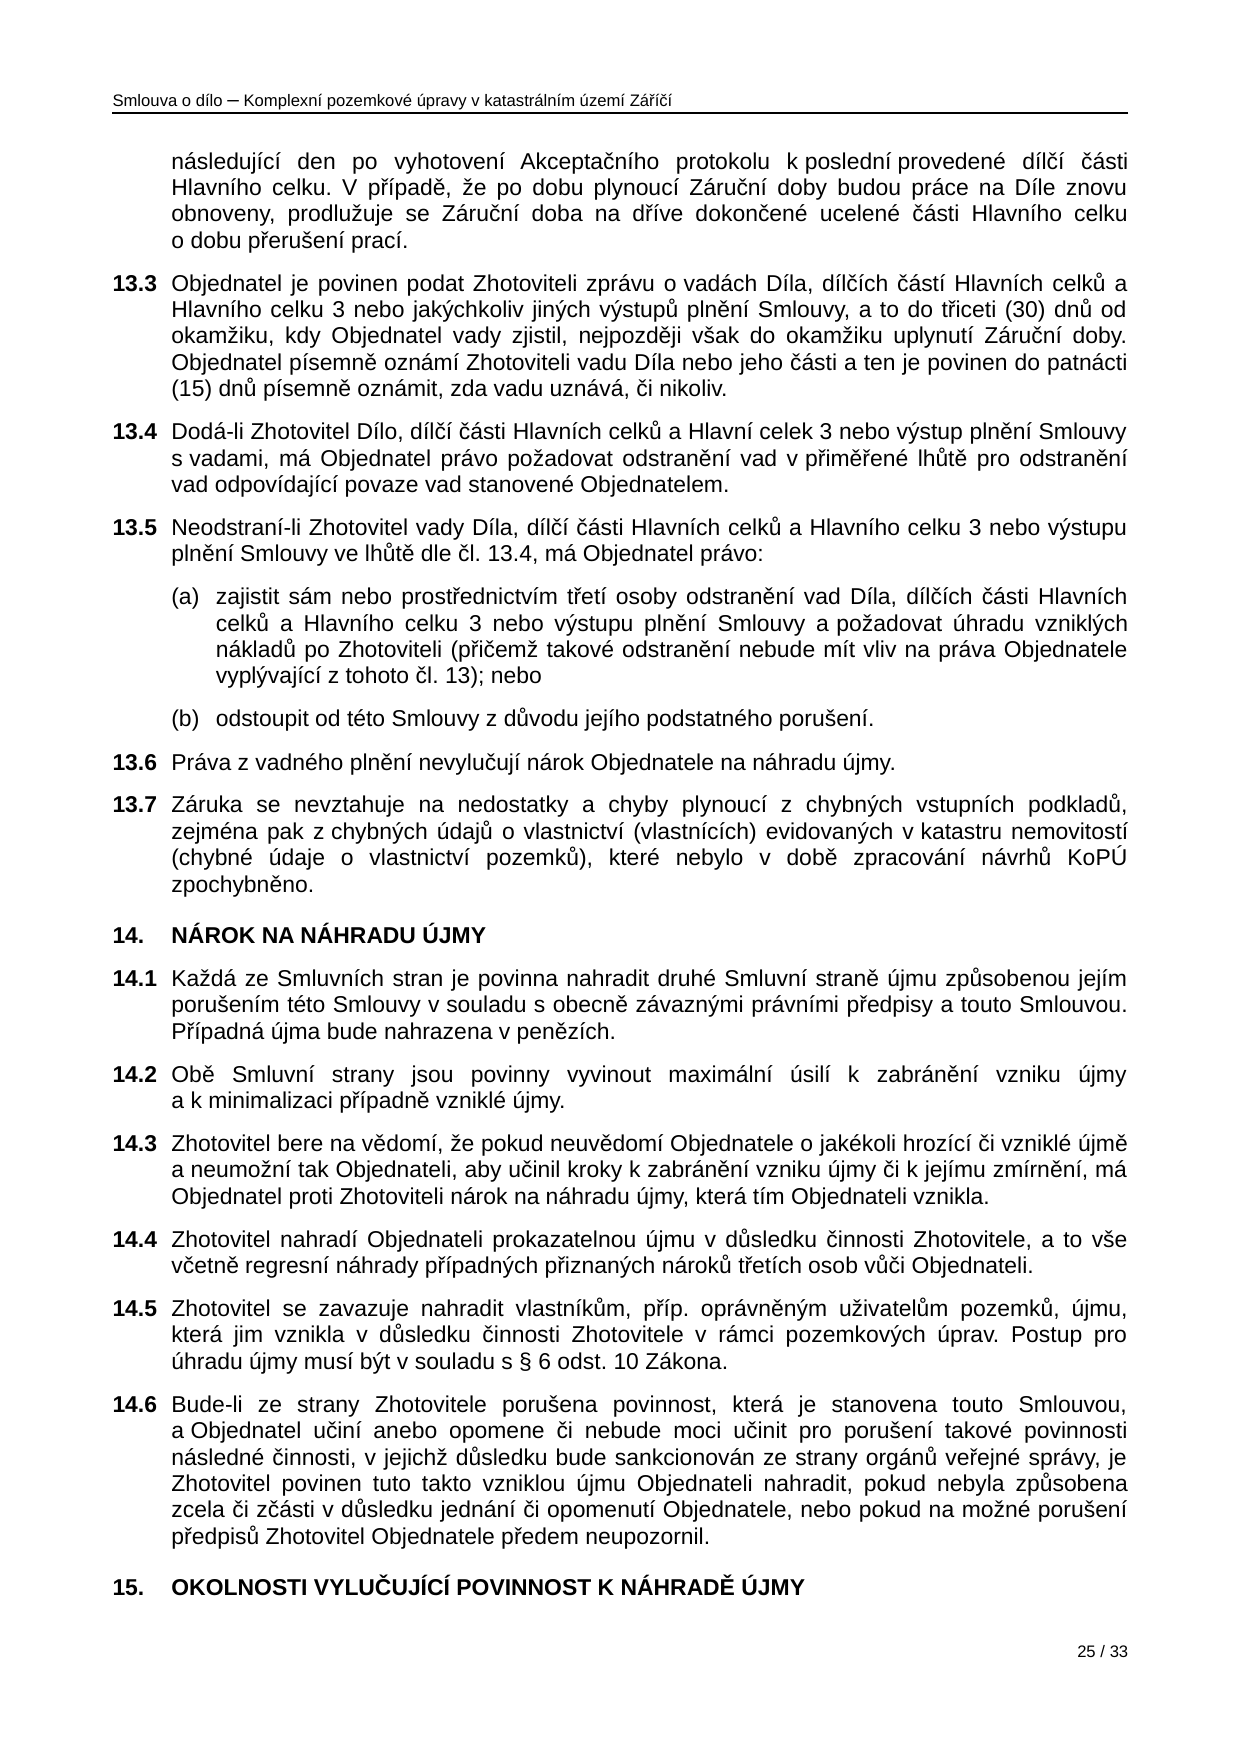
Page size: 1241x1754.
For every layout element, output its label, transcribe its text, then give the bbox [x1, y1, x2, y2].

text Nárok na náhradu újmy [112, 922, 1128, 948]
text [112, 148, 1128, 253]
text Záruka se nevztahuje na nedostatky a chyby plynoucí z chybných vstupních podkladů, zejména pak z chybných údajů o vlastnictví (vlastnících) evidovaných v katastru nemovitostí (chybné údaje o vlastnictví pozemků), které nebylo v době zpracování návrhů KoPÚ zpochybněno. [112, 791, 1128, 897]
text odstoupit od této Smlouvy z důvodu jejího podstatného porušení. [171, 705, 1128, 732]
text Obě Smluvní strany jsou povinny vyvinout maximální úsilí k zabránění vzniku újmy a k minimalizaci případně vzniklé újmy. [112, 1061, 1128, 1113]
text Každá ze Smluvních stran je povinna nahradit druhé Smluvní straně újmu způsobenou jejím porušením této Smlouvy v souladu s obecně závaznými právními předpisy a touto Smlouvou. Případná újma bude nahrazena v penězích. [112, 965, 1128, 1044]
text Dodá-li Zhotovitel Dílo, dílčí části Hlavních celků a Hlavní celek 3 nebo výstup plnění Smlouvy s vadami, má Objednatel právo požadovat odstranění vad v přiměřené lhůtě pro odstranění vad odpovídající povaze vad stanovené Objednatelem. [112, 418, 1128, 497]
text Práva z vadného plnění nevylučují nárok Objednatele na náhradu újmy. [112, 748, 1128, 775]
text Objednatel je povinen podat Zhotoviteli zprávu o vadách Díla, dílčích částí Hlavních celků a Hlavního celku 3 nebo jakýchkoliv jiných výstupů plnění Smlouvy, a to do třiceti (30) dnů od okamžiku, kdy Objednatel vady zjistil, nejpozději však do okamžiku uplynutí Záruční doby. Objednatel písemně oznámí Zhotoviteli vadu Díla nebo jeho části a ten je povinen do patnácti (15) dnů písemně oznámit, zda vadu uznává, či nikoliv. [112, 270, 1128, 402]
text Okolnosti vylučující povinnost k náhradě újmy [112, 1574, 1128, 1600]
text Neodstraní-li Zhotovitel vady Díla, dílčí části Hlavních celků a Hlavního celku 3 nebo výstupu plnění Smlouvy ve lhůtě dle čl. 13.4, má Objednatel právo: [112, 514, 1128, 567]
text Bude-li ze strany Zhotovitele porušena povinnost, která je stanovena touto Smlouvou, a Objednatel učiní anebo opomene či nebude moci učinit pro porušení takové povinnosti následné činnosti, v jejichž důsledku bude sankcionován ze strany orgánů veřejné správy, je Zhotovitel povinen tuto takto vzniklou újmu Objednateli nahradit, pokud nebyla způsobena zcela či zčásti v důsledku jednání či opomenutí Objednatele, nebo pokud na možné porušení předpisů Zhotovitel Objednatele předem neupozornil. [112, 1391, 1128, 1549]
text Zhotovitel bere na vědomí, že pokud neuvědomí Objednatele o jakékoli hrozící či vzniklé újmě a neumožní tak Objednateli, aby učinil kroky k zabránění vzniku újmy či k jejímu zmírnění, má Objednatel proti Zhotoviteli nárok na náhradu újmy, která tím Objednateli vznikla. [112, 1130, 1128, 1209]
list zajistit sám nebo prostřednictvím třetí osoby odstranění vad Díla, dílčích části Hlavních celků a Hlavního celku 3 nebo výstupu plnění Smlouvy a požadovat úhradu vzniklých nákladů po Zhotoviteli (přičemž takové odstranění nebude mít vliv na práva Objednatele vyplývající z tohoto čl. 13); nebo [171, 583, 1128, 689]
text Zhotovitel nahradí Objednateli prokazatelnou újmu v důsledku činnosti Zhotovitele, a to vše včetně regresní náhrady případných přiznaných nároků třetích osob vůči Objednateli. [112, 1226, 1128, 1278]
text Zhotovitel se zavazuje nahradit vlastníkům, příp. oprávněným uživatelům pozemků, újmu, která jim vznikla v důsledku činnosti Zhotovitele v rámci pozemkových úprav. Postup pro úhradu újmy musí být v souladu s § 6 odst. 10 Zákona. [112, 1295, 1128, 1374]
